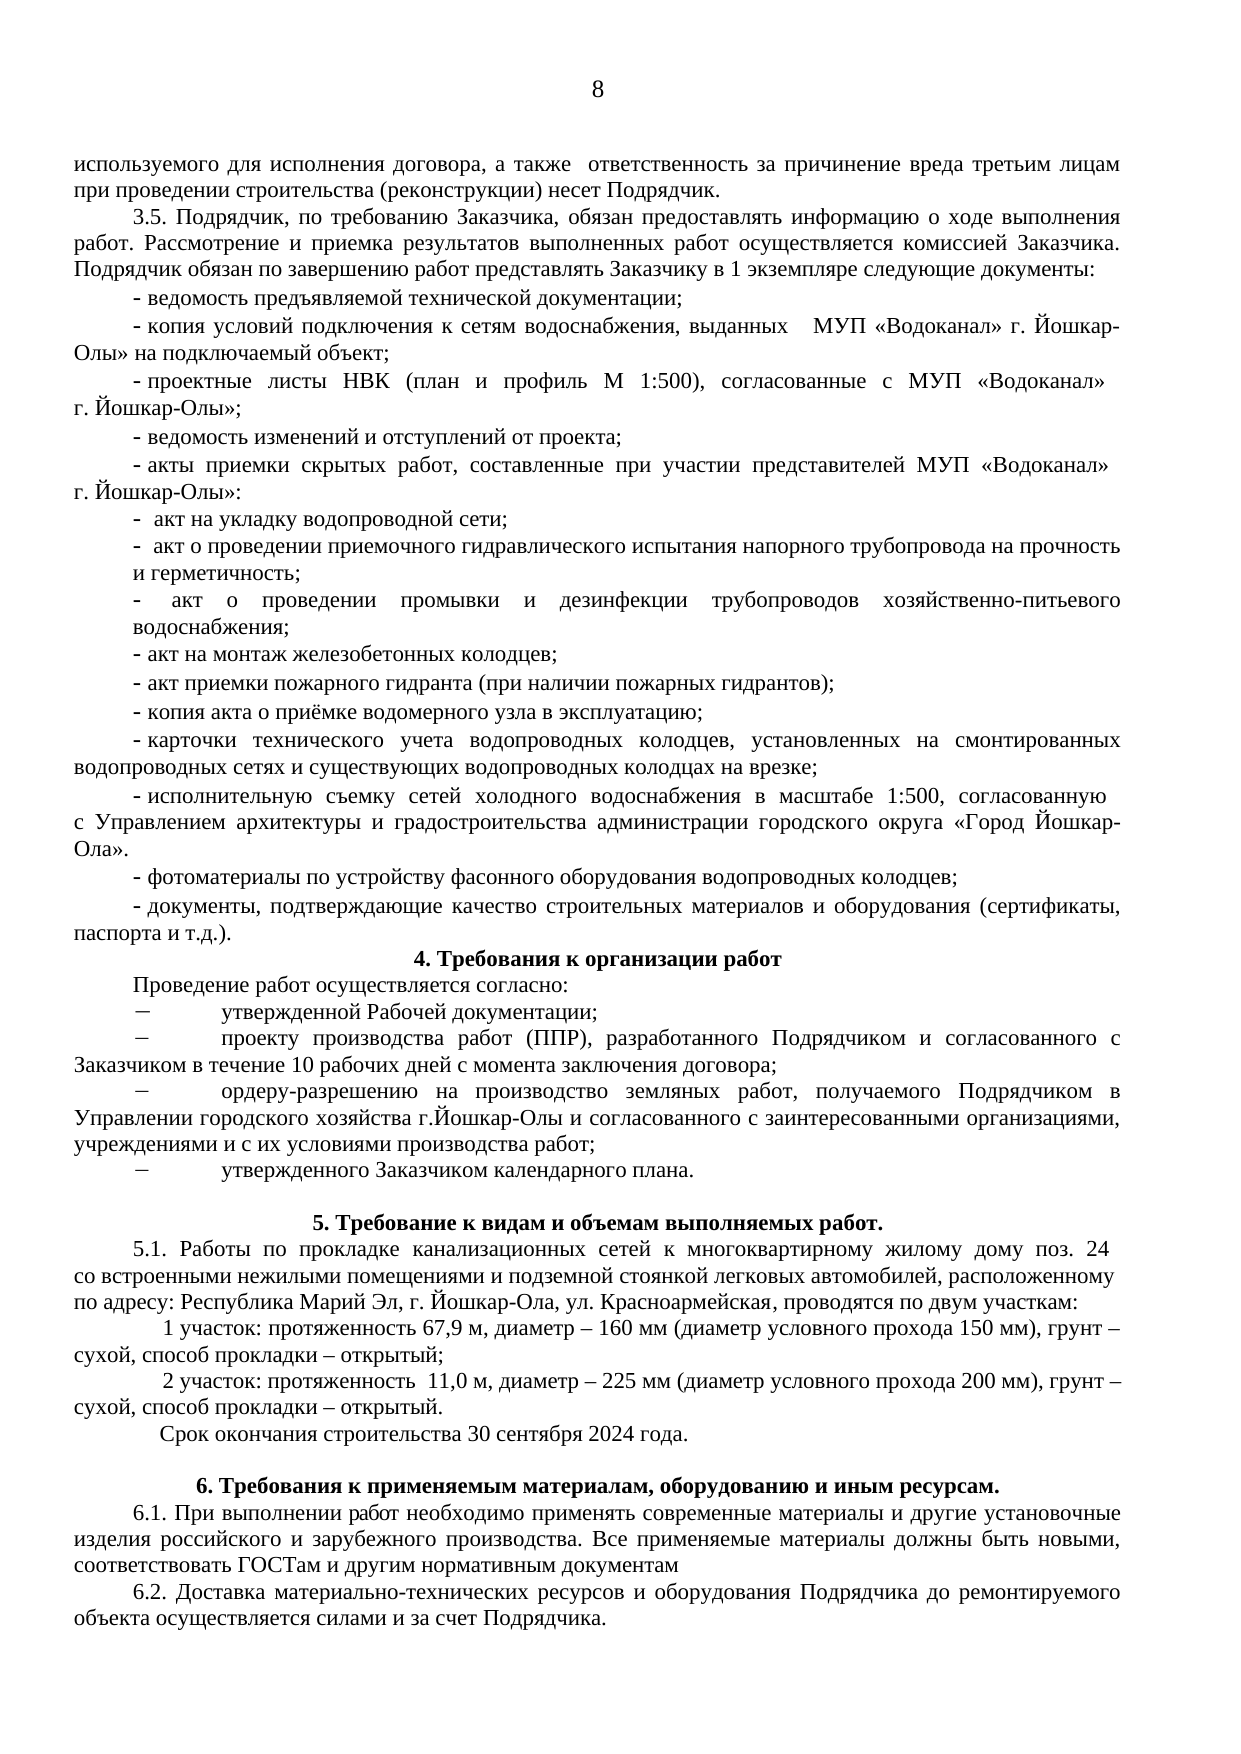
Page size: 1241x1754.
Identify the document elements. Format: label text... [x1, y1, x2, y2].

list карточки технического учета водопроводных колодцев, установленных на смонтированных водопроводных сетях и существующих водопроводных колодцах на врезке; [74, 724, 1122, 780]
text 3.5. Подрядчик, по требованию Заказчика, обязан предоставлять информацию о ходе выполнения работ. Рассмотрение и приемка результатов выполненных работ осуществляется комиссией Заказчика. Подрядчик обязан по завершению работ представлять Заказчику в 1 экземпляре следующие документы: [74, 203, 1122, 282]
list копия акта о приёмке водомерного узла в эксплуатацию; [133, 696, 1122, 724]
list утвержденной Рабочей документации; [74, 998, 1122, 1024]
text Срок окончания строительства 30 сентября 2024 года. [74, 1420, 1122, 1446]
text 4. Требования к организации работ [74, 945, 1122, 971]
text 6. Требования к применяемым материалам, оборудованию и иным ресурсам. [74, 1472, 1122, 1499]
text 5.1. Работы по прокладке канализационных сетей к многоквартирному жилому дому поз. 24 со встроенными нежилыми помещениями и подземной стоянкой легковых автомобилей, расположенному по адресу: Республика Марий Эл, г. Йошкар-Ола, ул. Красноармейская, проводятся по двум участкам: [74, 1235, 1122, 1314]
list акт на укладку водопроводной сети; [133, 504, 1122, 532]
list ведомость предъявляемой технической документации; [74, 282, 1122, 311]
list проекту производства работ (ППР), разработанного Подрядчиком и согласованного с Заказчиком в течение 10 рабочих дней с момента заключения договора; [74, 1024, 1122, 1077]
list акт о проведении приемочного гидравлического испытания напорного трубопровода на прочность и герметичность; [133, 532, 1122, 586]
list акт на монтаж железобетонных колодцев; [133, 640, 1122, 667]
list ведомость изменений и отступлений от проекта; [74, 421, 1122, 449]
text 2 участок: протяженность 11,0 м, диаметр – 225 мм (диаметр условного прохода 200 мм), грунт – сухой, способ прокладки – открытый. [74, 1367, 1122, 1420]
list акты приемки скрытых работ, составленные при участии представителей МУП «Водоканал» г. Йошкар-Олы»: [74, 449, 1122, 504]
text 6.1. При выполнении работ необходимо применять современные материалы и другие установочные изделия российского и зарубежного производства. Все применяемые материалы должны быть новыми, соответствовать ГОСТам и другим нормативным документам [74, 1499, 1122, 1578]
text 1 участок: протяженность 67,9 м, диаметр – 160 мм (диаметр условного прохода 150 мм), грунт – сухой, способ прокладки – открытый; [74, 1314, 1122, 1367]
text 6.2. Доставка материально-технических ресурсов и оборудования Подрядчика до ремонтируемого объекта осуществляется силами и за счет Подрядчика. [74, 1578, 1122, 1631]
text 5. Требование к видам и объемам выполняемых работ. [74, 1209, 1122, 1235]
list акт о проведении промывки и дезинфекции трубопроводов хозяйственно-питьевого водоснабжения; [133, 586, 1122, 640]
list акт приемки пожарного гидранта (при наличии пожарных гидрантов); [133, 667, 1122, 696]
list документы, подтверждающие качество строительных материалов и оборудования (сертификаты, паспорта и т.д.). [74, 890, 1122, 945]
text Проведение работ осуществляется согласно: [74, 971, 1122, 998]
list утвержденного Заказчиком календарного плана. [74, 1156, 1122, 1183]
list ордеру-разрешению на производство земляных работ, получаемого Подрядчиком в Управлении городского хозяйства г.Йошкар-Олы и согласованного с заинтересованными организациями, учреждениями и с их условиями производства работ; [74, 1077, 1122, 1156]
list исполнительную съемку сетей холодного водоснабжения в масштабе 1:500, согласованную с Управлением архитектуры и градостроительства администрации городского округа «Город Йошкар-Ола». [74, 780, 1122, 861]
list копия условий подключения к сетям водоснабжения, выданных МУП «Водоканал» г. Йошкар-Олы» на подключаемый объект; [74, 311, 1122, 366]
list фотоматериалы по устройству фасонного оборудования водопроводных колодцев; [74, 861, 1122, 890]
list проектные листы НВК (план и профиль М 1:500), согласованные с МУП «Водоканал» г. Йошкар-Олы»; [74, 366, 1122, 421]
